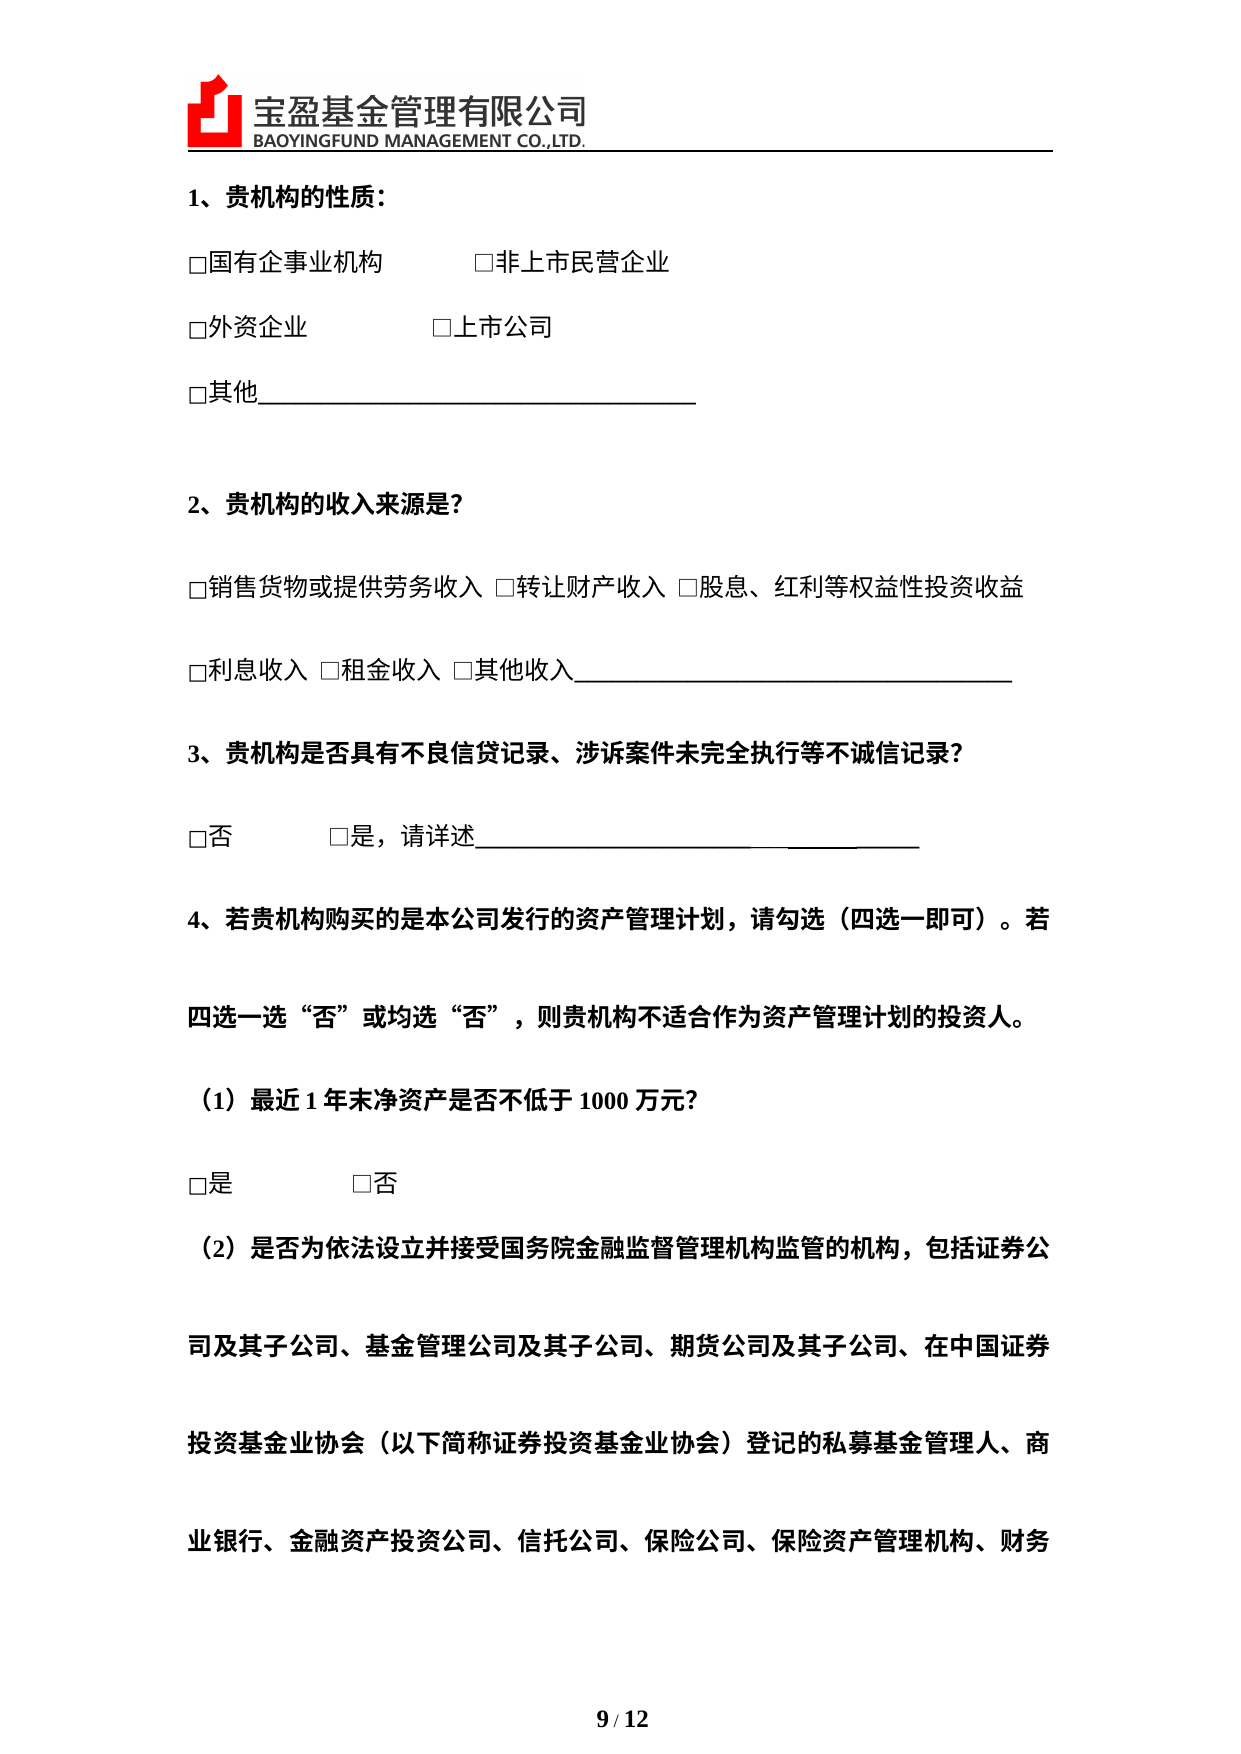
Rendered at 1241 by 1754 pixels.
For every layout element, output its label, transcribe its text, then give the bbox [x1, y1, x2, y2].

text □否 □是，请详述__________________________ _________ [187, 802, 1053, 867]
text 2、贵机构的收入来源是？ [187, 470, 1053, 535]
text □利息收入 □租金收入 □其他收入___________________________________ [187, 636, 1053, 701]
text □外资企业 □上市公司 [187, 293, 1053, 358]
text （1）最近1 年末净资产是否不低于1000 万元？ [187, 1066, 1053, 1131]
picture [187, 74, 585, 149]
text 4、若贵机构购买的是本公司发行的资产管理计划，请勾选（四选一即可）。若四选一选“否”或均选“否”，则贵机构不适合作为资产管理计划的投资人。 [187, 885, 1053, 1048]
text □是 □否 [187, 1149, 1053, 1214]
text □其他___________________________________ [187, 358, 1053, 423]
text □销售货物或提供劳务收入 □转让财产收入 □股息、红利等权益性投资收益 [187, 553, 1053, 618]
text 3、贵机构是否具有不良信贷记录、涉诉案件未完全执行等不诚信记录？ [187, 719, 1053, 784]
text 1、贵机构的性质： [187, 163, 1053, 228]
text □国有企事业机构 □非上市民营企业 [187, 228, 1053, 293]
